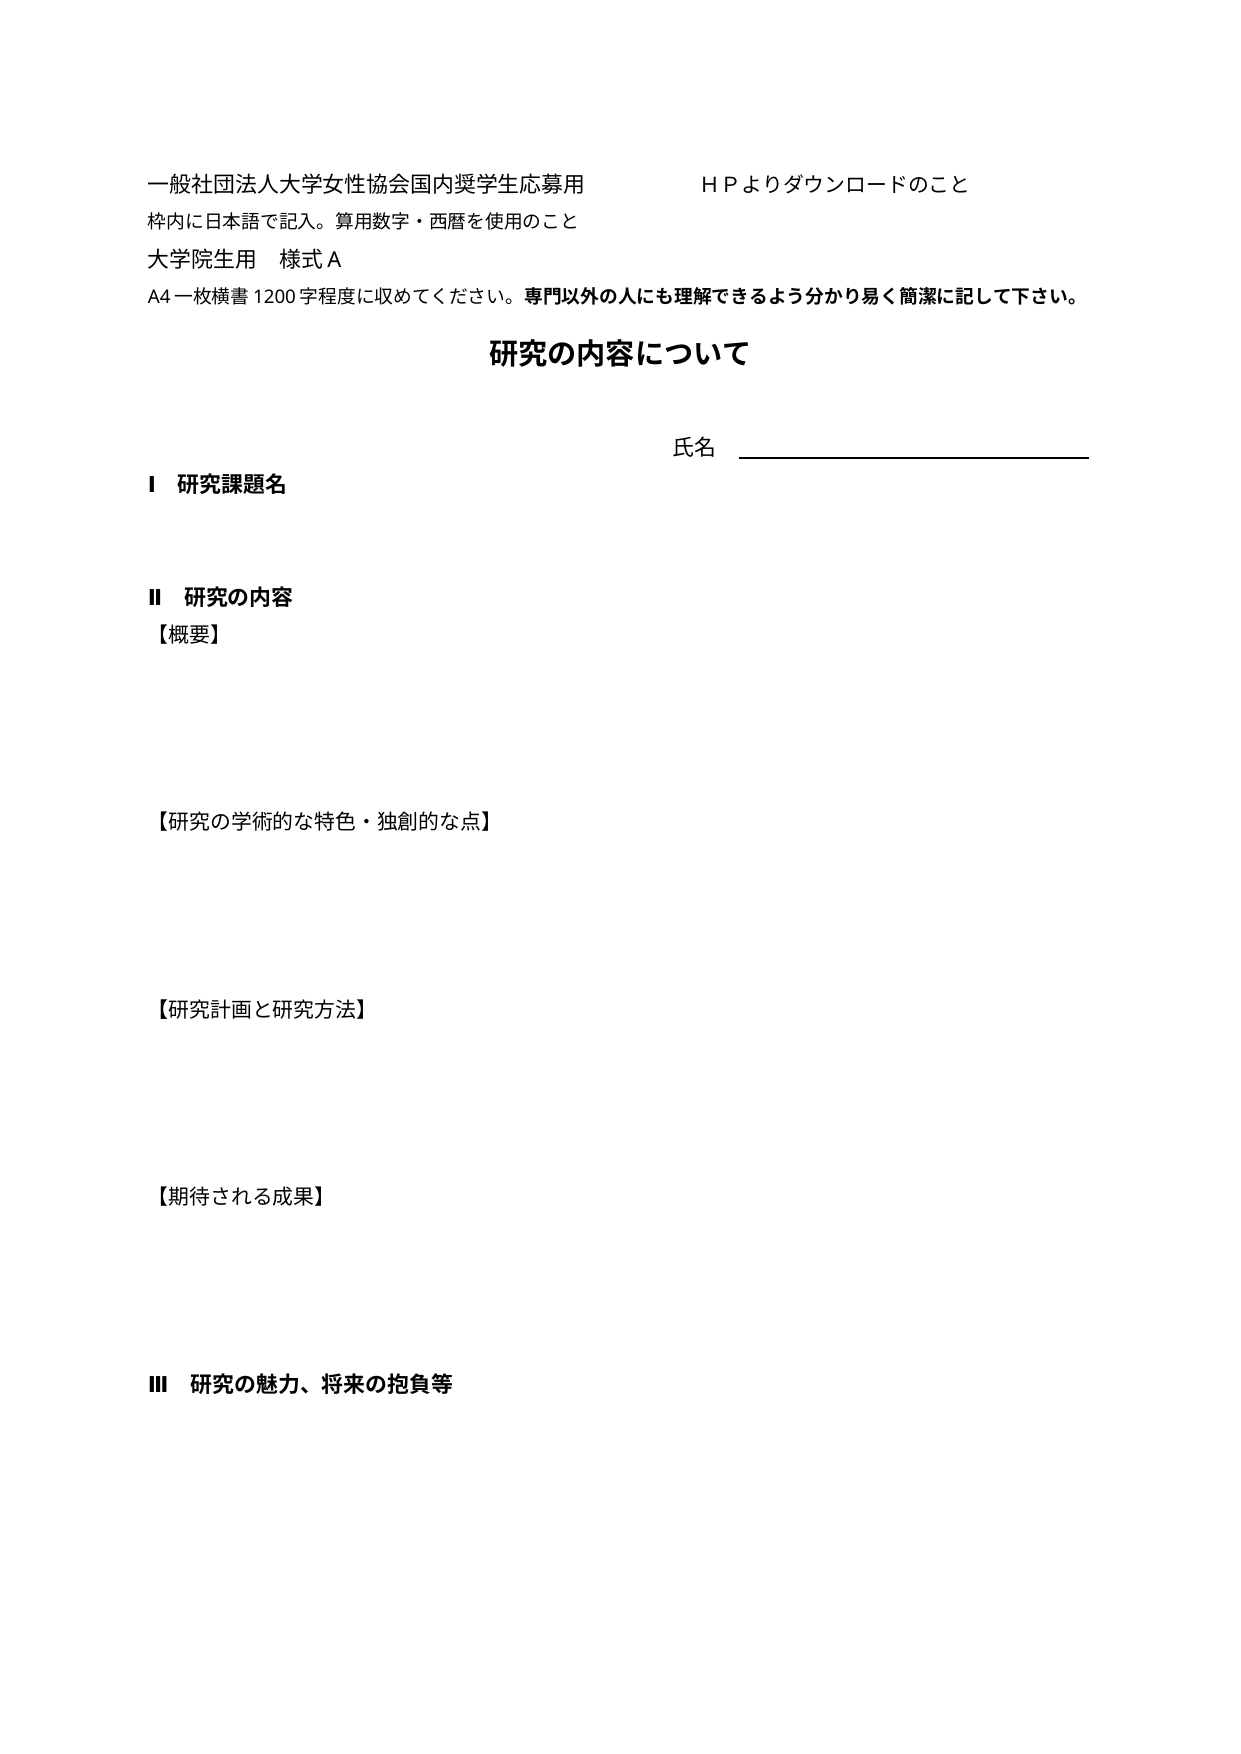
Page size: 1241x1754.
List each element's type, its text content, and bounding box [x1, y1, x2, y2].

text Ⅰ 研究課題名 [148, 464, 1092, 502]
text Ⅲ 研究の魅力、将来の抱負等 [148, 1364, 1092, 1402]
text 研究の内容について [148, 314, 1092, 389]
text 枠内に日本語で記入。算用数字・西暦を使用のこと [148, 202, 1092, 239]
text 【研究の学術的な特色・独創的な点】 [148, 802, 1092, 839]
text 【研究計画と研究方法】 [148, 989, 1092, 1027]
text 【概要】 [148, 614, 1092, 652]
text 一般社団法人大学女性協会国内奨学生応募用 ＨＰよりダウンロードのこと [148, 164, 1092, 202]
text A4一枚横書1200字程度に収めてください。専門以外の人にも理解できるよう分かり易く簡潔に記して下さい。 [148, 277, 1092, 314]
text 大学院生用 様式A [148, 239, 1092, 277]
text 【期待される成果】 [148, 1177, 1092, 1214]
text 氏名 [148, 427, 1092, 464]
text Ⅱ 研究の内容 [148, 577, 1092, 614]
